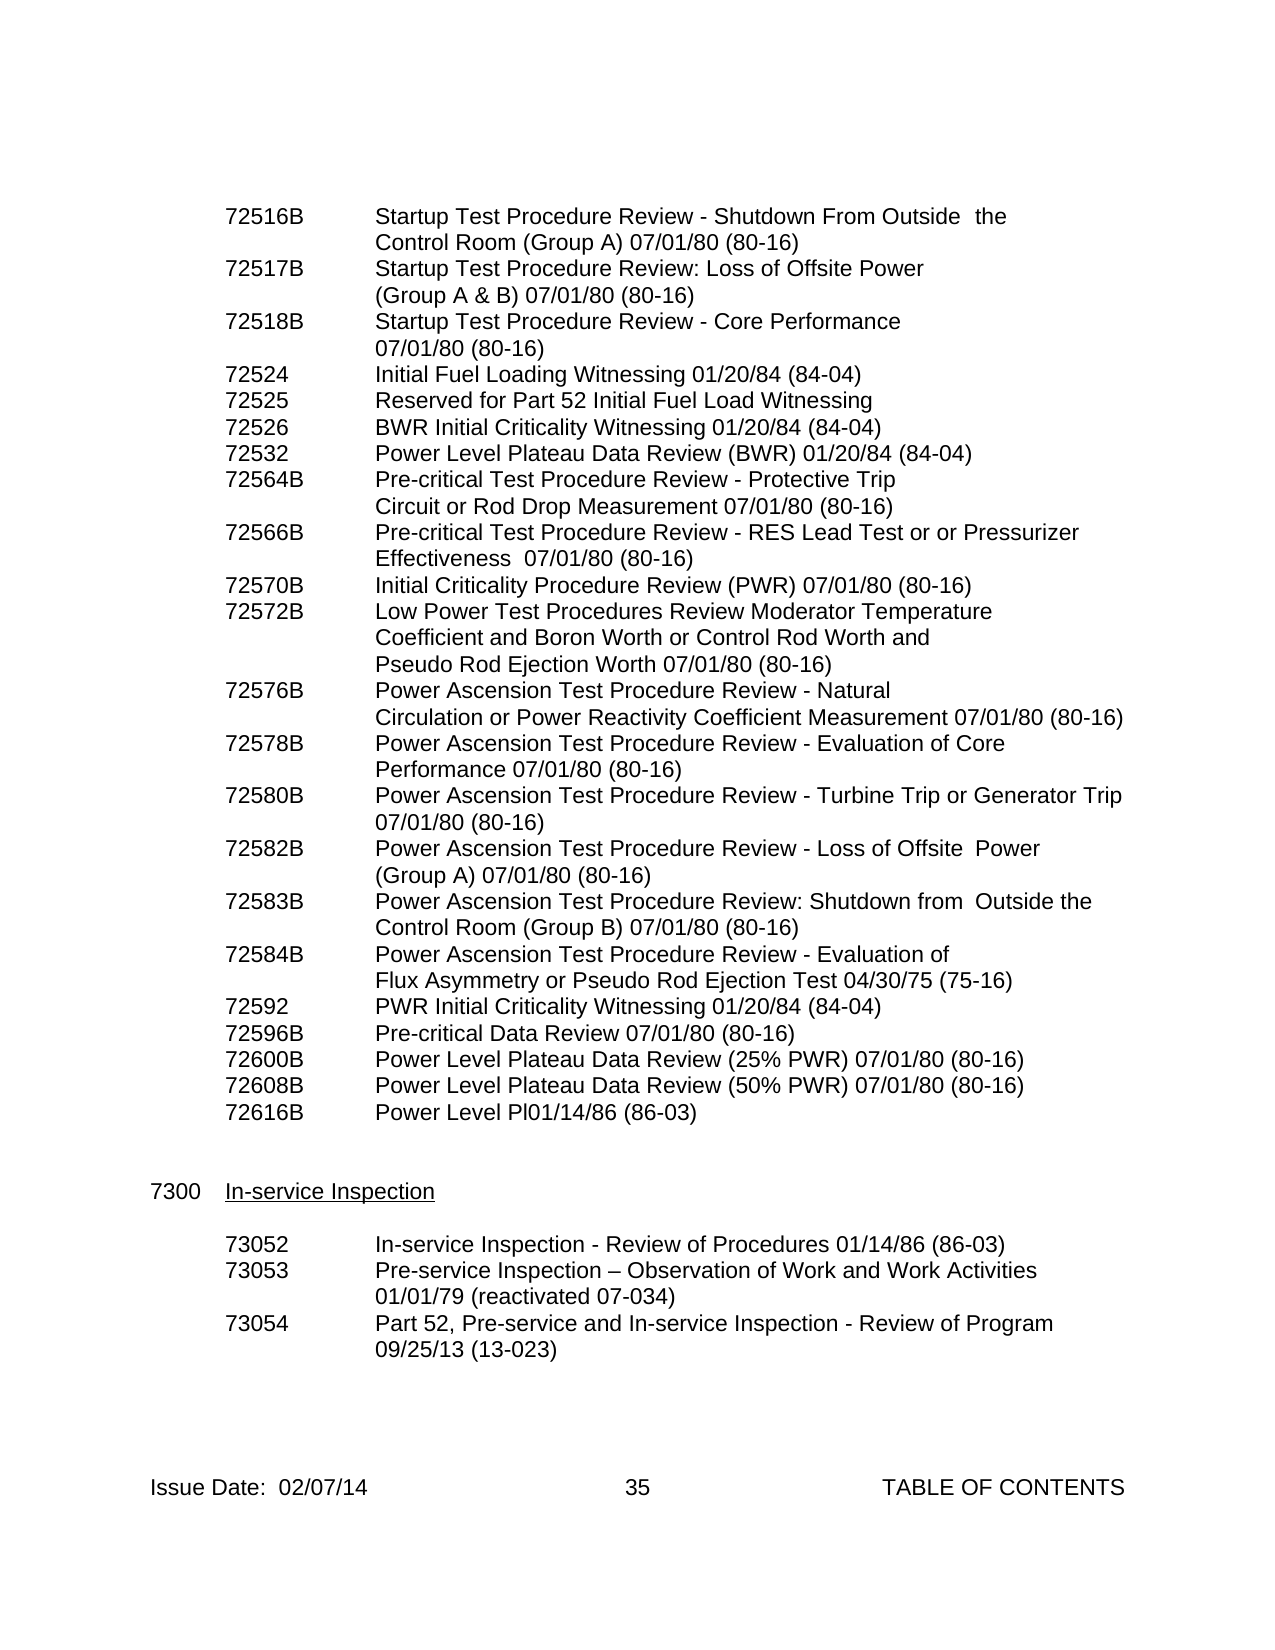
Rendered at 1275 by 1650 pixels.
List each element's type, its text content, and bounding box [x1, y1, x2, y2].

text 72525 Reserved for Part 52 Initial Fuel Load Witnessing [150, 387, 1125, 413]
text 72582B Power Ascension Test Procedure Review - Loss of Offsite Power [225, 835, 1125, 862]
text 72572B Low Power Test Procedures Review Moderator Temperature [225, 598, 1125, 624]
text 73054 Part 52, Pre-service and In-service Inspection - Review of Program 09/25/13 (13-023) [150, 1309, 1125, 1362]
text Coefficient and Boron Worth or Control Rod Worth and [225, 624, 1125, 651]
text Control Room (Group A) 07/01/80 (80-16) [150, 229, 1125, 255]
text Flux Asymmetry or Pseudo Rod Ejection Test 04/30/75 (75-16) [225, 967, 1125, 993]
text 73053 Pre-service Inspection – Observation of Work and Work Activities 01/01/79 (reactivated 07-034) [150, 1257, 1125, 1309]
text 72578B Power Ascension Test Procedure Review - Evaluation of Core Performance 07/01/80 (80-16) [150, 730, 1125, 782]
text 72616B Power Level Pl01/14/86 (86-03) [150, 1099, 1125, 1125]
text 72532 Power Level Plateau Data Review (BWR) 01/20/84 (84-04) [150, 440, 1125, 466]
text 72566B Pre-critical Test Procedure Review - RES Lead Test or or Pressurizer Effectiveness 07/01/80 (80-16) [150, 519, 1125, 572]
text 72516B Startup Test Procedure Review - Shutdown From Outside the [150, 203, 1125, 229]
text 72570B Initial Criticality Procedure Review (PWR) 07/01/80 (80-16) [150, 572, 1125, 598]
text 7300 In-service Inspection [150, 1178, 1125, 1204]
text 72524 Initial Fuel Loading Witnessing 01/20/84 (84-04) [150, 361, 1125, 387]
text 72518B Startup Test Procedure Review - Core Performance [150, 308, 1125, 334]
text (Group A) 07/01/80 (80-16) [225, 862, 1125, 888]
text 72564B Pre-critical Test Procedure Review - Protective Trip [150, 466, 1125, 493]
text 07/01/80 (80-16) [225, 334, 1125, 361]
text 72517B Startup Test Procedure Review: Loss of Offsite Power [225, 255, 1125, 282]
text 72583B Power Ascension Test Procedure Review: Shutdown from Outside the Control Room (Group B) 07/01/80 (80-16) [150, 888, 1125, 941]
text Pseudo Rod Ejection Worth 07/01/80 (80-16) [225, 651, 1125, 677]
text 72600B Power Level Plateau Data Review (25% PWR) 07/01/80 (80-16) [150, 1046, 1125, 1072]
text Circuit or Rod Drop Measurement 07/01/80 (80-16) [150, 493, 1125, 519]
text 72608B Power Level Plateau Data Review (50% PWR) 07/01/80 (80-16) [150, 1072, 1125, 1099]
text (Group A & B) 07/01/80 (80-16) [225, 282, 1125, 308]
text 72576B Power Ascension Test Procedure Review - Natural [150, 677, 1125, 703]
text 72526 BWR Initial Criticality Witnessing 01/20/84 (84-04) [150, 413, 1125, 440]
text 72584B Power Ascension Test Procedure Review - Evaluation of [150, 941, 1125, 967]
text 73052 In-service Inspection - Review of Procedures 01/14/86 (86-03) [150, 1231, 1125, 1257]
text 72580B Power Ascension Test Procedure Review - Turbine Trip or Generator Trip 07/01/80 (80-16) [225, 782, 1125, 835]
text 72592 PWR Initial Criticality Witnessing 01/20/84 (84-04) [150, 993, 1125, 1020]
text Circulation or Power Reactivity Coefficient Measurement 07/01/80 (80-16) [225, 703, 1125, 730]
text 72596B Pre-critical Data Review 07/01/80 (80-16) [150, 1020, 1125, 1046]
